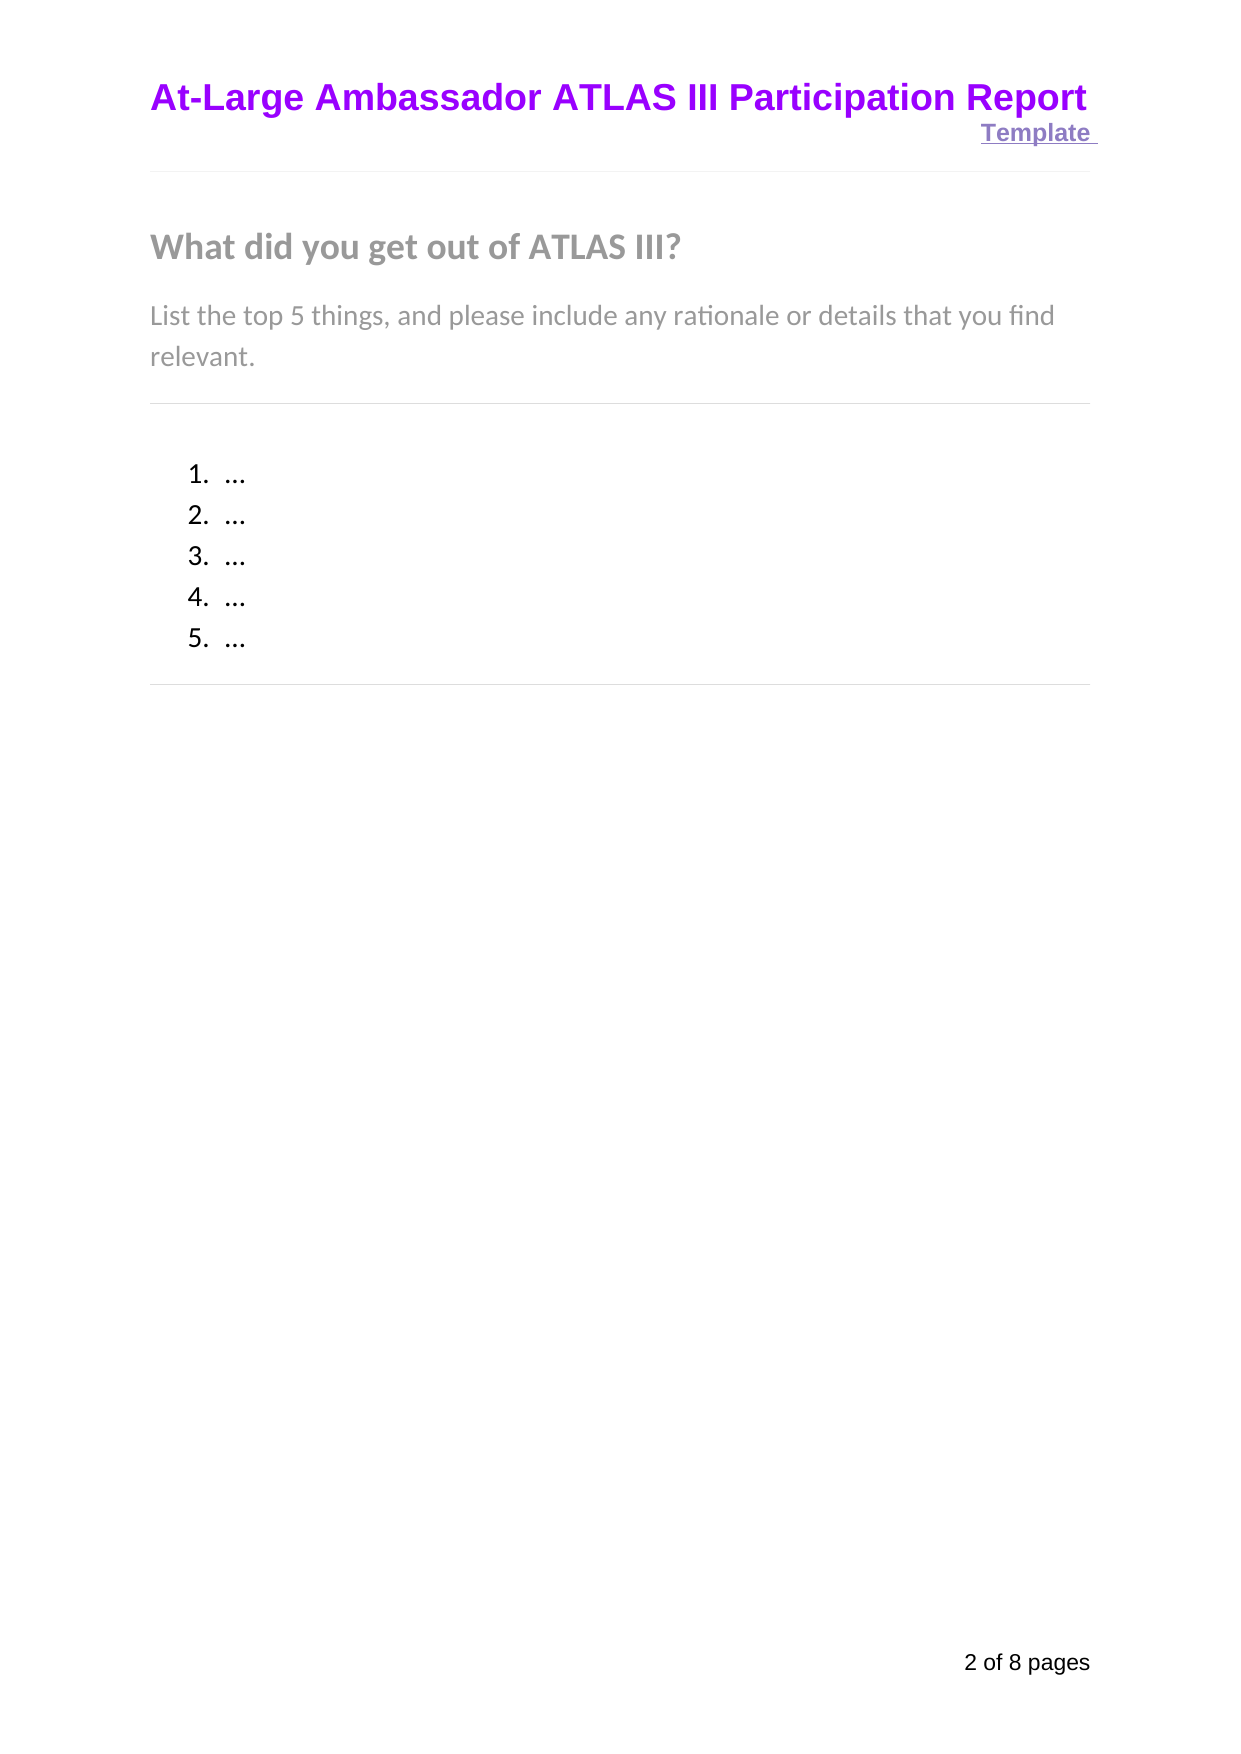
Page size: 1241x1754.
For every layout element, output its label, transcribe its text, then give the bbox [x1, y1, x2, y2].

text List the top 5 things, and please include any rationale or details that you find relevant. [150, 297, 1090, 373]
list … [187, 619, 1090, 654]
list … [187, 578, 1090, 613]
subtitle What did you get out of ATLAS III? [150, 223, 1090, 269]
list … [187, 455, 1090, 491]
list … [187, 496, 1090, 532]
list … [187, 537, 1090, 572]
